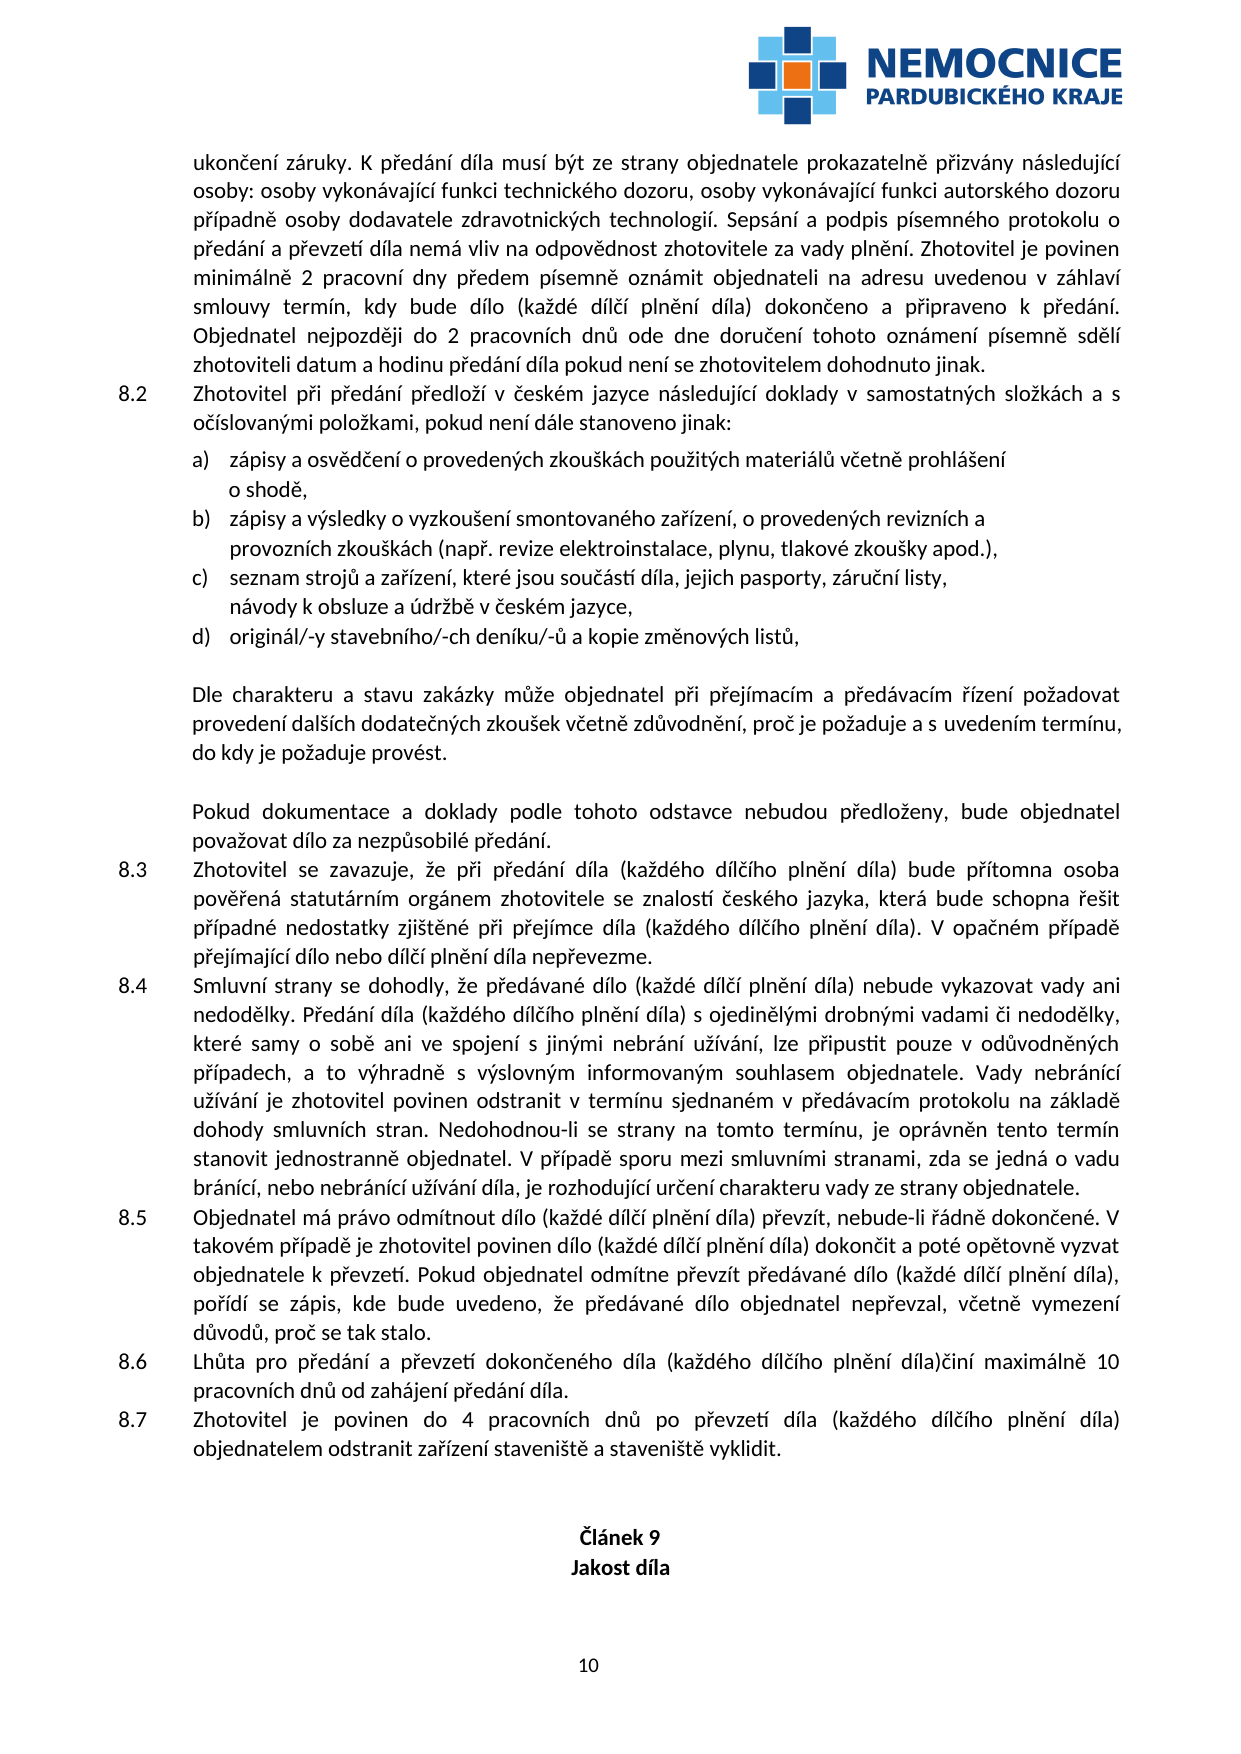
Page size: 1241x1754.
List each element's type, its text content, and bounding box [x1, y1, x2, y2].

text o shodě, [228, 475, 1122, 503]
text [118, 148, 1122, 378]
list originál/-y stavebního/-ch deníku/-ů a kopie změnových listů, [192, 622, 1122, 650]
text Dle charakteru a stavu zakázky může objednatel při přejímacím a předávacím řízení požadovat provedení dalších dodatečných zkoušek včetně zdůvodnění, proč je požaduje a s uvedením termínu, do kdy je požaduje provést. [192, 681, 1122, 766]
text 8.6 Lhůta pro předání a převzetí dokončeného díla (každého dílčího plnění díla)činí maximálně 10 pracovních dnů od zahájení předání díla. [118, 1347, 1122, 1404]
list zápisy a výsledky o vyzkoušení smontovaného zařízení, o provedených revizních a [192, 504, 1122, 532]
text 8.3 Zhotovitel se zavazuje, že při předání díla (každého dílčího plnění díla) bude přítomna osoba pověřená statutárním orgánem zhotovitele se znalostí českého jazyka, která bude schopna řešit případné nedostatky zjištěné při přejímce díla (každého dílčího plnění díla). V opačném případě přejímající dílo nebo dílčí plnění díla nepřevezme. [118, 855, 1122, 970]
text 8.2 Zhotovitel při předání předloží v českém jazyce následující doklady v samostatných složkách a s očíslovanými položkami, pokud není dále stanoveno jinak: [118, 379, 1122, 436]
text 8.4 Smluvní strany se dohodly, že předávané dílo (každé dílčí plnění díla) nebude vykazovat vady ani nedodělky. Předání díla (každého dílčího plnění díla) s ojedinělými drobnými vadami či nedodělky, které samy o sobě ani ve spojení s jinými nebrání užívání, lze připustit pouze v odůvodněných případech, a to výhradně s výslovným informovaným souhlasem objednatele. Vady nebránící užívání je zhotovitel povinen odstranit v termínu sjednaném v předávacím protokolu na základě dohody smluvních stran. Nedohodnou-li se strany na tomto termínu, je oprávněn tento termín stanovit jednostranně objednatel. V případě sporu mezi smluvními stranami, zda se jedná o vadu bránící, nebo nebránící užívání díla, je rozhodující určení charakteru vady ze strany objednatele. [118, 971, 1122, 1201]
text provozních zkouškách (např. revize elektroinstalace, plynu, tlakové zkoušky apod.), [216, 534, 1122, 562]
text Článek 9 [155, 1523, 1084, 1551]
list zápisy a osvědčení o provedených zkouškách použitých materiálů včetně prohlášení [192, 446, 1122, 474]
text návody k obsluze a údržbě v českém jazyce, [216, 592, 1122, 621]
text 8.5 Objednatel má právo odmítnout dílo (každé dílčí plnění díla) převzít, nebude-li řádně dokončené. V takovém případě je zhotovitel povinen dílo (každé dílčí plnění díla) dokončit a poté opětovně vyzvat objednatele k převzetí. Pokud objednatel odmítne převzít předávané dílo (každé dílčí plnění díla), pořídí se zápis, kde bude uvedeno, že předávané dílo objednatel nepřevzal, včetně vymezení důvodů, proč se tak stalo. [118, 1203, 1122, 1346]
text Jakost díla [118, 1553, 1123, 1581]
list seznam strojů a zařízení, které jsou součástí díla, jejich pasporty, záruční listy, [192, 563, 1122, 591]
picture [747, 25, 1123, 126]
text 8.7 Zhotovitel je povinen do 4 pracovních dnů po převzetí díla (každého dílčího plnění díla) objednatelem odstranit zařízení staveniště a staveniště vyklidit. [118, 1406, 1122, 1462]
text Pokud dokumentace a doklady podle tohoto odstavce nebudou předloženy, bude objednatel považovat dílo za nezpůsobilé předání. [192, 797, 1122, 854]
